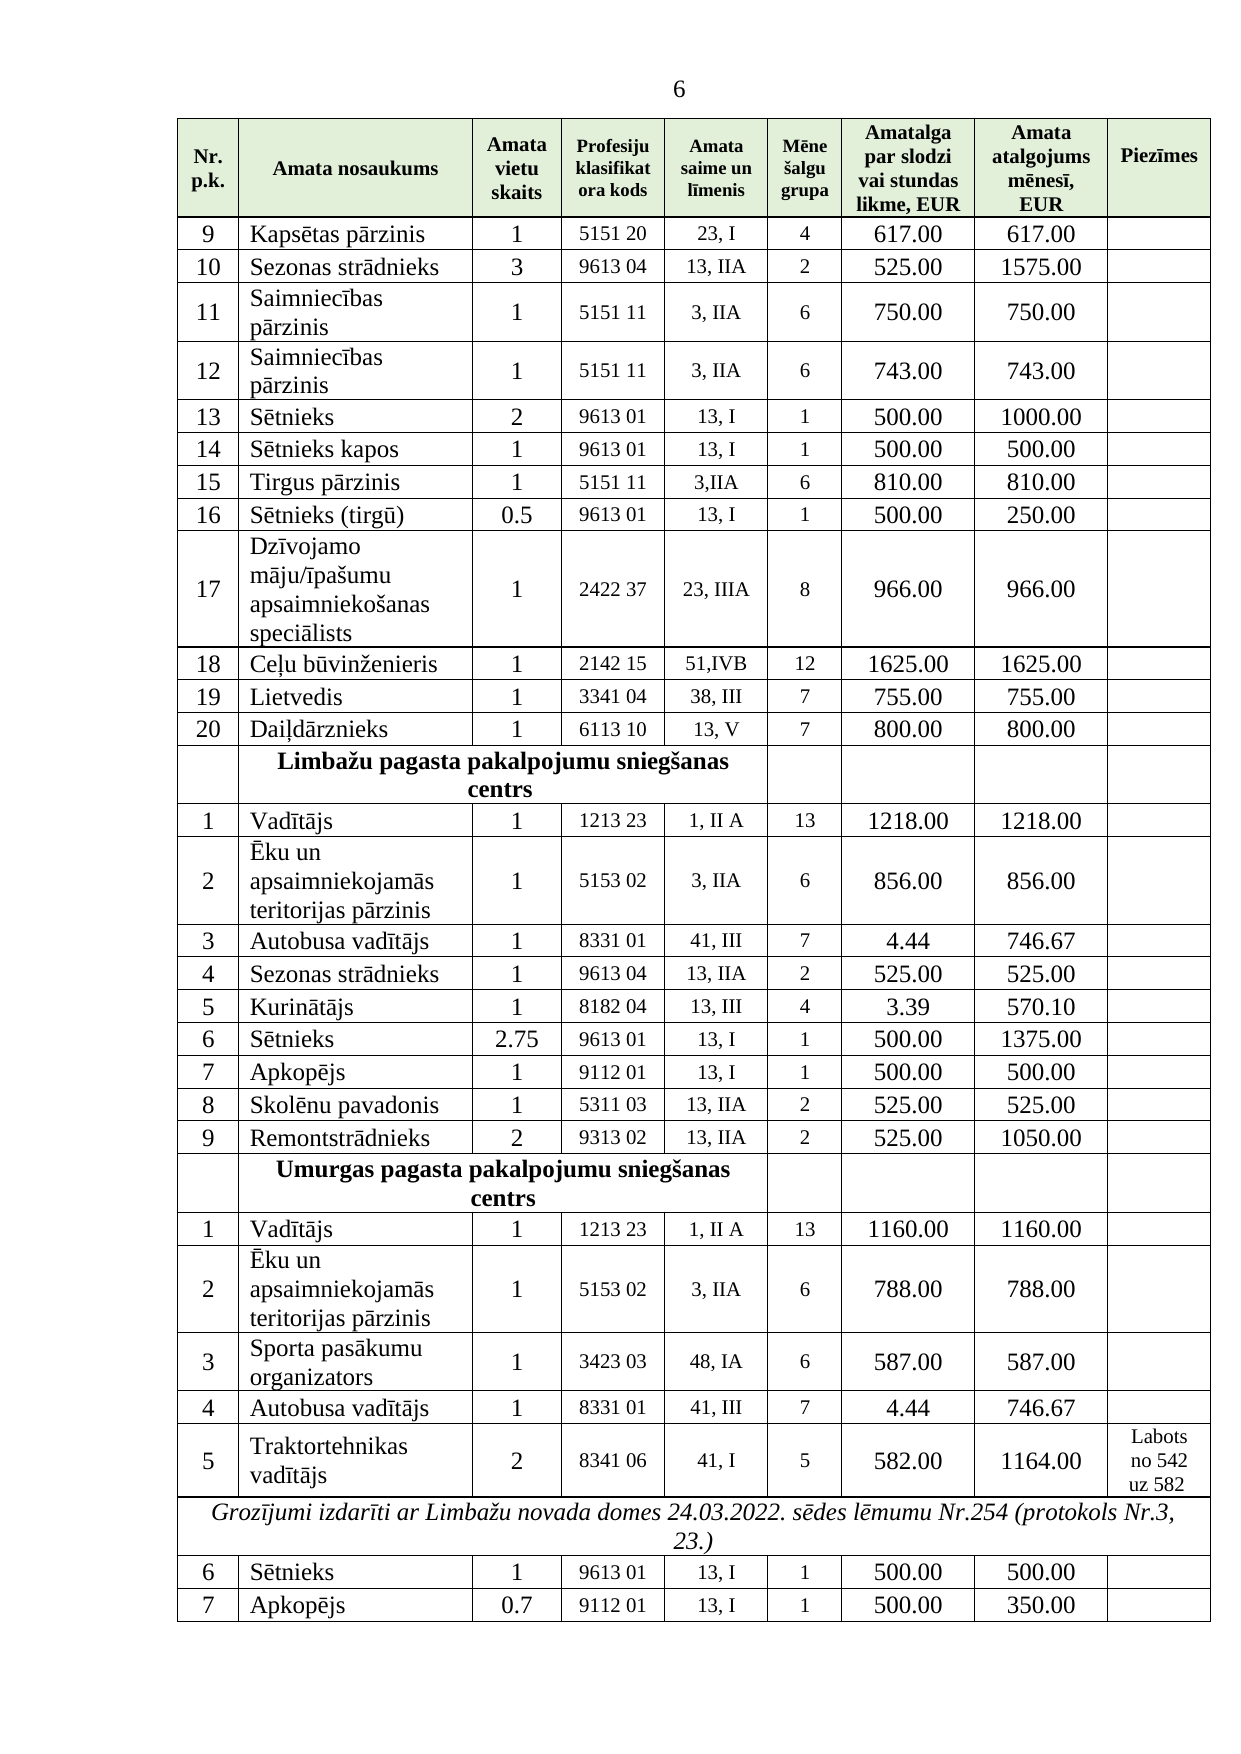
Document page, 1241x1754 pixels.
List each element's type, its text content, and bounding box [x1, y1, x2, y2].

table_cell 6 [768, 342, 841, 399]
table_cell [1108, 746, 1210, 803]
table_cell 13, I [665, 400, 767, 432]
table_cell 1 [473, 1391, 561, 1423]
table_cell Tirgus pārzinis [239, 466, 472, 497]
table_cell 4 [768, 990, 841, 1022]
table_cell 7 [768, 680, 841, 712]
table_cell Sezonas strādnieks [239, 250, 472, 282]
table_cell [768, 1154, 841, 1212]
table_cell 1 [768, 1023, 841, 1055]
table_cell 9613 04 [562, 957, 664, 989]
table_header Amata saime un līmenis [665, 119, 767, 216]
table_cell 587.00 [842, 1333, 974, 1390]
table_cell Saimniecības pārzinis [239, 283, 472, 341]
table_cell 13, I [665, 499, 767, 530]
table_cell 9613 01 [562, 1023, 664, 1055]
table_cell 13, IIA [665, 1121, 767, 1153]
table_cell 525.00 [975, 1089, 1107, 1120]
table_cell Lietvedis [239, 680, 472, 712]
table_cell 13, I [665, 433, 767, 465]
table_cell 5153 02 [562, 837, 664, 923]
table_cell 525.00 [842, 1121, 974, 1153]
table_cell 617.00 [842, 218, 974, 249]
table_cell 856.00 [842, 837, 974, 923]
table_cell 570.10 [975, 990, 1107, 1022]
table_cell 1 [473, 648, 561, 679]
table_cell 19 [178, 680, 238, 712]
table_header Amata atalgojums mēnesī, EUR [975, 119, 1107, 216]
table_cell Sētnieks [239, 1556, 472, 1588]
table_cell 810.00 [842, 466, 974, 497]
table_cell 4.44 [842, 925, 974, 956]
table_cell 16 [178, 499, 238, 530]
table_cell 5151 20 [562, 218, 664, 249]
table_cell 500.00 [975, 1556, 1107, 1588]
table_cell [768, 746, 841, 803]
table_cell 1 [473, 1089, 561, 1120]
table_cell 500.00 [842, 1023, 974, 1055]
table_cell 20 [178, 713, 238, 745]
table_cell 7 [768, 925, 841, 956]
table_header Amata nosaukums [239, 119, 472, 216]
table_cell 1575.00 [975, 250, 1107, 282]
table_cell [1108, 990, 1210, 1022]
table_cell 6113 10 [562, 713, 664, 745]
table_cell 6 [768, 1246, 841, 1332]
table_cell 12 [178, 342, 238, 399]
table_cell 3423 03 [562, 1333, 664, 1390]
table_cell 1 [768, 400, 841, 432]
table_cell Labots no 542 uz 582 [1108, 1424, 1210, 1496]
table_cell 2 [178, 837, 238, 923]
table_cell Sētnieks [239, 400, 472, 432]
table_cell [178, 746, 238, 803]
table_cell 1000.00 [975, 400, 1107, 432]
table_cell 2 [473, 400, 561, 432]
table_cell 51,IVB [665, 648, 767, 679]
table_cell Apkopējs [239, 1589, 472, 1621]
table_cell [1108, 713, 1210, 745]
table_cell 5151 11 [562, 283, 664, 341]
table_cell [1108, 925, 1210, 956]
table_cell 2 [768, 1089, 841, 1120]
table_cell 6 [768, 283, 841, 341]
table_cell 41, III [665, 925, 767, 956]
table_cell 3, IIA [665, 837, 767, 923]
table_cell 350.00 [975, 1589, 1107, 1621]
table_cell [1108, 1121, 1210, 1153]
table_cell [1108, 433, 1210, 465]
table_cell 6 [768, 1333, 841, 1390]
table_cell Sezonas strādnieks [239, 957, 472, 989]
table_cell 5 [768, 1424, 841, 1496]
table_cell 587.00 [975, 1333, 1107, 1390]
table_cell 3, IIA [665, 1246, 767, 1332]
table_header Amatalga par slodzi vai stundas likme, EUR [842, 119, 974, 216]
table_cell [1108, 1589, 1210, 1621]
table_cell 2422 37 [562, 531, 664, 646]
table_cell [1108, 499, 1210, 530]
table_cell 5 [178, 1424, 238, 1496]
table_cell 1 [473, 957, 561, 989]
table_cell [1108, 218, 1210, 249]
table_cell Limbažu pagasta pakalpojumu sniegšanas centrs [239, 746, 767, 803]
table_cell [1108, 283, 1210, 341]
table_cell 1160.00 [975, 1213, 1107, 1244]
table_cell [1108, 400, 1210, 432]
table_cell 4.44 [842, 1391, 974, 1423]
table_cell 13, IIA [665, 250, 767, 282]
table_cell 3, IIA [665, 283, 767, 341]
table_cell [1108, 680, 1210, 712]
table_cell 3,IIA [665, 466, 767, 497]
table_cell 4 [178, 957, 238, 989]
table_cell 1 [473, 680, 561, 712]
table_cell 1 [768, 499, 841, 530]
table_cell [1108, 1056, 1210, 1087]
table_cell 41, III [665, 1391, 767, 1423]
table_cell 23, I [665, 218, 767, 249]
table_cell 1 [473, 283, 561, 341]
table_cell 743.00 [975, 342, 1107, 399]
table_cell 13, IIA [665, 1089, 767, 1120]
table_cell Sētnieks kapos [239, 433, 472, 465]
table_cell 2 [768, 957, 841, 989]
table_cell 9613 01 [562, 1556, 664, 1588]
table_cell [1108, 342, 1210, 399]
table_cell [1108, 1333, 1210, 1390]
table_cell 755.00 [842, 680, 974, 712]
table_cell 525.00 [842, 1089, 974, 1120]
table_cell [1108, 1154, 1210, 1212]
table_cell 9112 01 [562, 1589, 664, 1621]
table_cell 9613 01 [562, 400, 664, 432]
table_cell 14 [178, 433, 238, 465]
table_cell 7 [768, 713, 841, 745]
table_cell 8331 01 [562, 1391, 664, 1423]
table_cell 8 [178, 1089, 238, 1120]
table_cell 1 [473, 1556, 561, 1588]
table_cell 1 [473, 218, 561, 249]
table_cell 12 [768, 648, 841, 679]
table_cell Skolēnu pavadonis [239, 1089, 472, 1120]
table_cell 1375.00 [975, 1023, 1107, 1055]
table_cell 1164.00 [975, 1424, 1107, 1496]
table_cell 8341 06 [562, 1424, 664, 1496]
table_cell 1 [178, 804, 238, 836]
table_cell 13, V [665, 713, 767, 745]
table_cell 6 [178, 1023, 238, 1055]
table_cell 500.00 [975, 1056, 1107, 1087]
table_cell 8 [768, 531, 841, 646]
table_cell 3 [178, 1333, 238, 1390]
table_cell [1108, 1023, 1210, 1055]
table_cell Sētnieks (tirgū) [239, 499, 472, 530]
table_cell 1213 23 [562, 1213, 664, 1244]
table_cell 13, I [665, 1056, 767, 1087]
table_cell 1 [473, 466, 561, 497]
table_cell 9613 04 [562, 250, 664, 282]
table_cell 13 [768, 804, 841, 836]
table_cell 1213 23 [562, 804, 664, 836]
table_cell Grozījumi izdarīti ar Limbažu novada domes 24.03.2022. sēdes lēmumu Nr.254 (protokols Nr.3, 23.) [178, 1498, 1210, 1555]
table_cell [1108, 1246, 1210, 1332]
table_cell 1 [473, 713, 561, 745]
table_cell 1218.00 [842, 804, 974, 836]
table_cell 1 [768, 1556, 841, 1588]
table_cell [1108, 250, 1210, 282]
table_cell 1 [178, 1213, 238, 1244]
table_cell 617.00 [975, 218, 1107, 249]
table_cell 750.00 [842, 283, 974, 341]
table_cell 525.00 [975, 957, 1107, 989]
table_cell 1050.00 [975, 1121, 1107, 1153]
table_cell 5151 11 [562, 466, 664, 497]
table_cell 1160.00 [842, 1213, 974, 1244]
table_cell 4 [178, 1391, 238, 1423]
table_cell 7 [768, 1391, 841, 1423]
table_cell 1625.00 [975, 648, 1107, 679]
table_cell Autobusa vadītājs [239, 925, 472, 956]
table_cell 2.75 [473, 1023, 561, 1055]
table_cell [842, 746, 974, 803]
table_cell 755.00 [975, 680, 1107, 712]
table_cell Remontstrādnieks [239, 1121, 472, 1153]
table_cell 1 [473, 433, 561, 465]
table_cell 525.00 [842, 957, 974, 989]
table_cell 2142 15 [562, 648, 664, 679]
table_header Mēnešalgu grupa [768, 119, 841, 216]
table_cell 1 [768, 433, 841, 465]
table_header Nr. p.k. [178, 119, 238, 216]
table_cell 6 [768, 837, 841, 923]
table_cell 7 [178, 1056, 238, 1087]
table_cell 5151 11 [562, 342, 664, 399]
table_cell 3, IIA [665, 342, 767, 399]
table_cell 9 [178, 1121, 238, 1153]
table_cell 41, I [665, 1424, 767, 1496]
table_cell [975, 746, 1107, 803]
table_cell 7 [178, 1589, 238, 1621]
table_cell 3 [473, 250, 561, 282]
table_cell 582.00 [842, 1424, 974, 1496]
table_cell Dzīvojamo māju/īpašumu apsaimniekošanas speciālists [239, 531, 472, 646]
table_cell 3341 04 [562, 680, 664, 712]
table_cell 1 [768, 1589, 841, 1621]
table_cell [975, 1154, 1107, 1212]
table_cell 6 [178, 1556, 238, 1588]
table_cell 8182 04 [562, 990, 664, 1022]
table_cell 10 [178, 250, 238, 282]
table_cell 750.00 [975, 283, 1107, 341]
table_cell Umurgas pagasta pakalpojumu sniegšanas centrs [239, 1154, 767, 1212]
table_cell 9613 01 [562, 499, 664, 530]
table_header Piezīmes [1108, 119, 1210, 216]
table_cell 966.00 [975, 531, 1107, 646]
table_cell 8331 01 [562, 925, 664, 956]
table_cell 1218.00 [975, 804, 1107, 836]
table_cell 743.00 [842, 342, 974, 399]
table_cell 746.67 [975, 925, 1107, 956]
table_cell Sporta pasākumu organizators [239, 1333, 472, 1390]
table_cell 788.00 [975, 1246, 1107, 1332]
table_cell 1 [473, 1333, 561, 1390]
table_cell Vadītājs [239, 804, 472, 836]
table_cell 13 [178, 400, 238, 432]
table_cell 1625.00 [842, 648, 974, 679]
table_cell 810.00 [975, 466, 1107, 497]
table_cell 250.00 [975, 499, 1107, 530]
table_cell 1 [473, 1246, 561, 1332]
table_cell 9313 02 [562, 1121, 664, 1153]
table_cell Vadītājs [239, 1213, 472, 1244]
table_cell 13, I [665, 1556, 767, 1588]
table_cell 0.5 [473, 499, 561, 530]
table_cell 800.00 [975, 713, 1107, 745]
table_cell 23, IIIA [665, 531, 767, 646]
table_cell 15 [178, 466, 238, 497]
table_cell 5153 02 [562, 1246, 664, 1332]
table_cell 2 [178, 1246, 238, 1332]
table_cell 13, IIA [665, 957, 767, 989]
table_cell 48, IA [665, 1333, 767, 1390]
table_cell 1 [473, 342, 561, 399]
table_header Profesiju klasifikatora kods [562, 119, 664, 216]
table_cell Autobusa vadītājs [239, 1391, 472, 1423]
table_cell 500.00 [842, 400, 974, 432]
table_cell 3 [178, 925, 238, 956]
table_cell 13, III [665, 990, 767, 1022]
table_cell 1 [473, 531, 561, 646]
table_cell 38, III [665, 680, 767, 712]
table_cell 500.00 [842, 499, 974, 530]
table_cell 11 [178, 283, 238, 341]
table_cell 856.00 [975, 837, 1107, 923]
table_cell [1108, 1556, 1210, 1588]
table_cell [1108, 957, 1210, 989]
table_cell 6 [768, 466, 841, 497]
table_cell 1 [473, 804, 561, 836]
table_cell 1, II A [665, 1213, 767, 1244]
table_cell 500.00 [842, 1556, 974, 1588]
table_cell 788.00 [842, 1246, 974, 1332]
table_cell [842, 1154, 974, 1212]
table_cell [1108, 804, 1210, 836]
table_cell 1 [473, 1056, 561, 1087]
table_cell 1, II A [665, 804, 767, 836]
table_cell 9 [178, 218, 238, 249]
table_header Amata vietu skaits [473, 119, 561, 216]
table_cell [1108, 1391, 1210, 1423]
table_cell [178, 1154, 238, 1212]
table_cell [1108, 837, 1210, 923]
table_cell 5311 03 [562, 1089, 664, 1120]
table_cell Ēku un apsaimniekojamās teritorijas pārzinis [239, 1246, 472, 1332]
table_cell 1 [768, 1056, 841, 1087]
table_cell 13 [768, 1213, 841, 1244]
table_cell [1108, 1213, 1210, 1244]
table_cell 500.00 [842, 1056, 974, 1087]
table_cell 1 [473, 925, 561, 956]
table_cell 13, I [665, 1589, 767, 1621]
table_cell Ēku un apsaimniekojamās teritorijas pārzinis [239, 837, 472, 923]
table_cell [1108, 466, 1210, 497]
table_cell Apkopējs [239, 1056, 472, 1087]
table_cell Saimniecības pārzinis [239, 342, 472, 399]
table_cell Sētnieks [239, 1023, 472, 1055]
table_cell 3.39 [842, 990, 974, 1022]
table_cell 2 [768, 250, 841, 282]
table_cell [1108, 1089, 1210, 1120]
table_cell 500.00 [975, 433, 1107, 465]
table_cell 966.00 [842, 531, 974, 646]
table_cell 1 [473, 837, 561, 923]
table_cell 13, I [665, 1023, 767, 1055]
table_cell 4 [768, 218, 841, 249]
table_cell 2 [473, 1121, 561, 1153]
table_cell Ceļu būvinženieris [239, 648, 472, 679]
table_cell 17 [178, 531, 238, 646]
table_cell 2 [473, 1424, 561, 1496]
table_cell 500.00 [842, 1589, 974, 1621]
table_cell 525.00 [842, 250, 974, 282]
table_cell 0.7 [473, 1589, 561, 1621]
table_cell 2 [768, 1121, 841, 1153]
table_cell [1108, 648, 1210, 679]
table_cell 800.00 [842, 713, 974, 745]
table_cell Kurinātājs [239, 990, 472, 1022]
table_cell Daiļdārznieks [239, 713, 472, 745]
table_cell 500.00 [842, 433, 974, 465]
table_cell 9112 01 [562, 1056, 664, 1087]
table_cell 746.67 [975, 1391, 1107, 1423]
table_cell 18 [178, 648, 238, 679]
table_cell 9613 01 [562, 433, 664, 465]
table_cell [1108, 531, 1210, 646]
table_cell 1 [473, 1213, 561, 1244]
table_cell 5 [178, 990, 238, 1022]
table_cell Kapsētas pārzinis [239, 218, 472, 249]
table_cell Traktortehnikas vadītājs [239, 1424, 472, 1496]
table_cell 1 [473, 990, 561, 1022]
